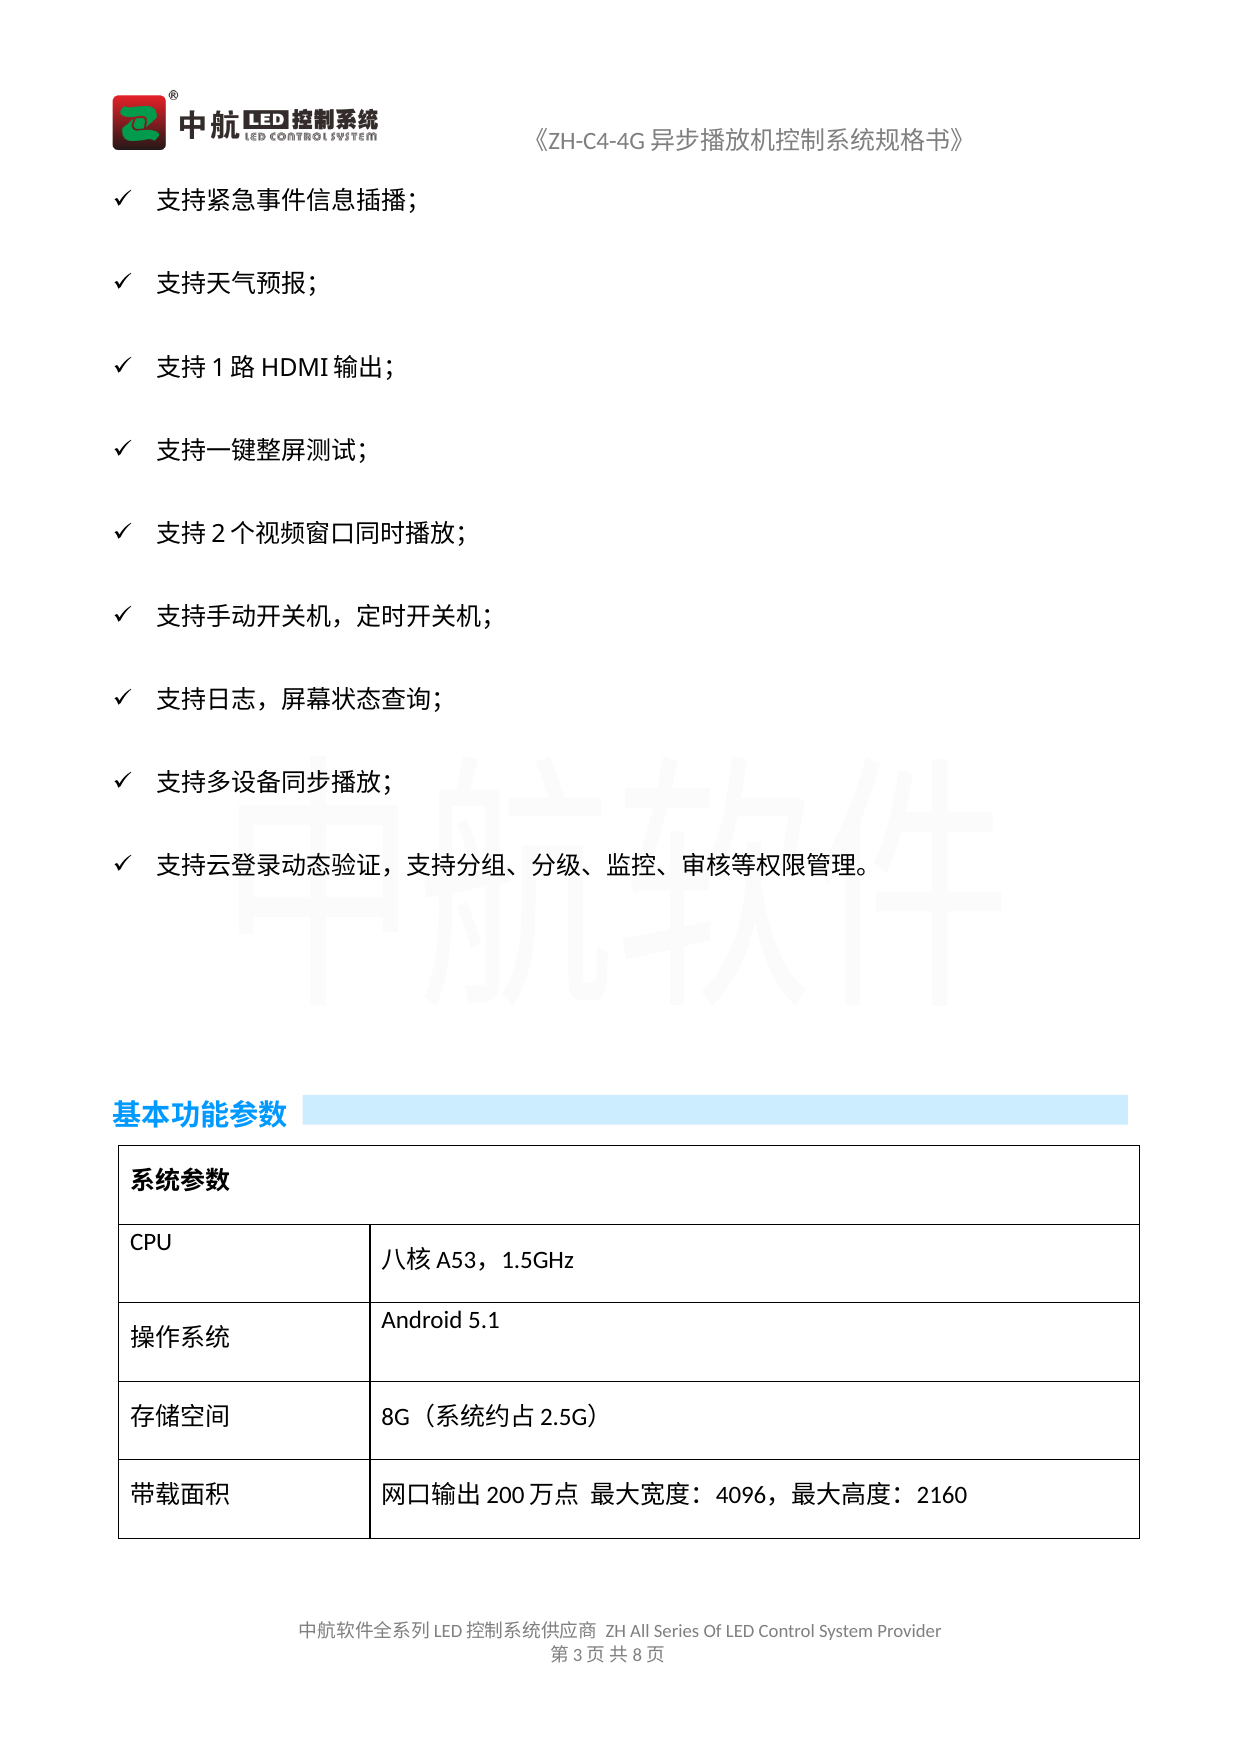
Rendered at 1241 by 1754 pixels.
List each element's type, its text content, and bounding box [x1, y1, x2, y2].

list 支持1路HDMI输出； [112, 333, 1128, 398]
table_cell 网口输出200万点 最大宽度：4096，最大高度：2160 [371, 1460, 1139, 1538]
table_cell 8G（系统约占2.5G） [371, 1382, 1139, 1459]
list 支持天气预报； [112, 249, 1128, 314]
list 支持2个视频窗口同时播放； [112, 499, 1128, 564]
table_cell 带载面积 [119, 1460, 369, 1538]
picture [112, 90, 388, 150]
table_cell CPU [119, 1225, 369, 1302]
list 支持一键整屏测试； [112, 416, 1128, 481]
list 支持多设备同步播放； [112, 748, 1128, 813]
list 支持紧急事件信息插播； [112, 166, 1128, 231]
table_header 系统参数 [119, 1146, 1139, 1224]
text 基本功能参数 [112, 1080, 1128, 1145]
table_cell 八核A53，1.5GHz [371, 1225, 1139, 1302]
table_cell 存储空间 [119, 1382, 369, 1459]
list 支持日志，屏幕状态查询； [112, 665, 1128, 730]
list 支持手动开关机，定时开关机； [112, 582, 1128, 647]
list 支持云登录动态验证，支持分组、分级、监控、审核等权限管理。 [112, 831, 1128, 896]
table_cell 操作系统 [119, 1303, 369, 1381]
table_cell Android 5.1 [371, 1303, 1139, 1381]
